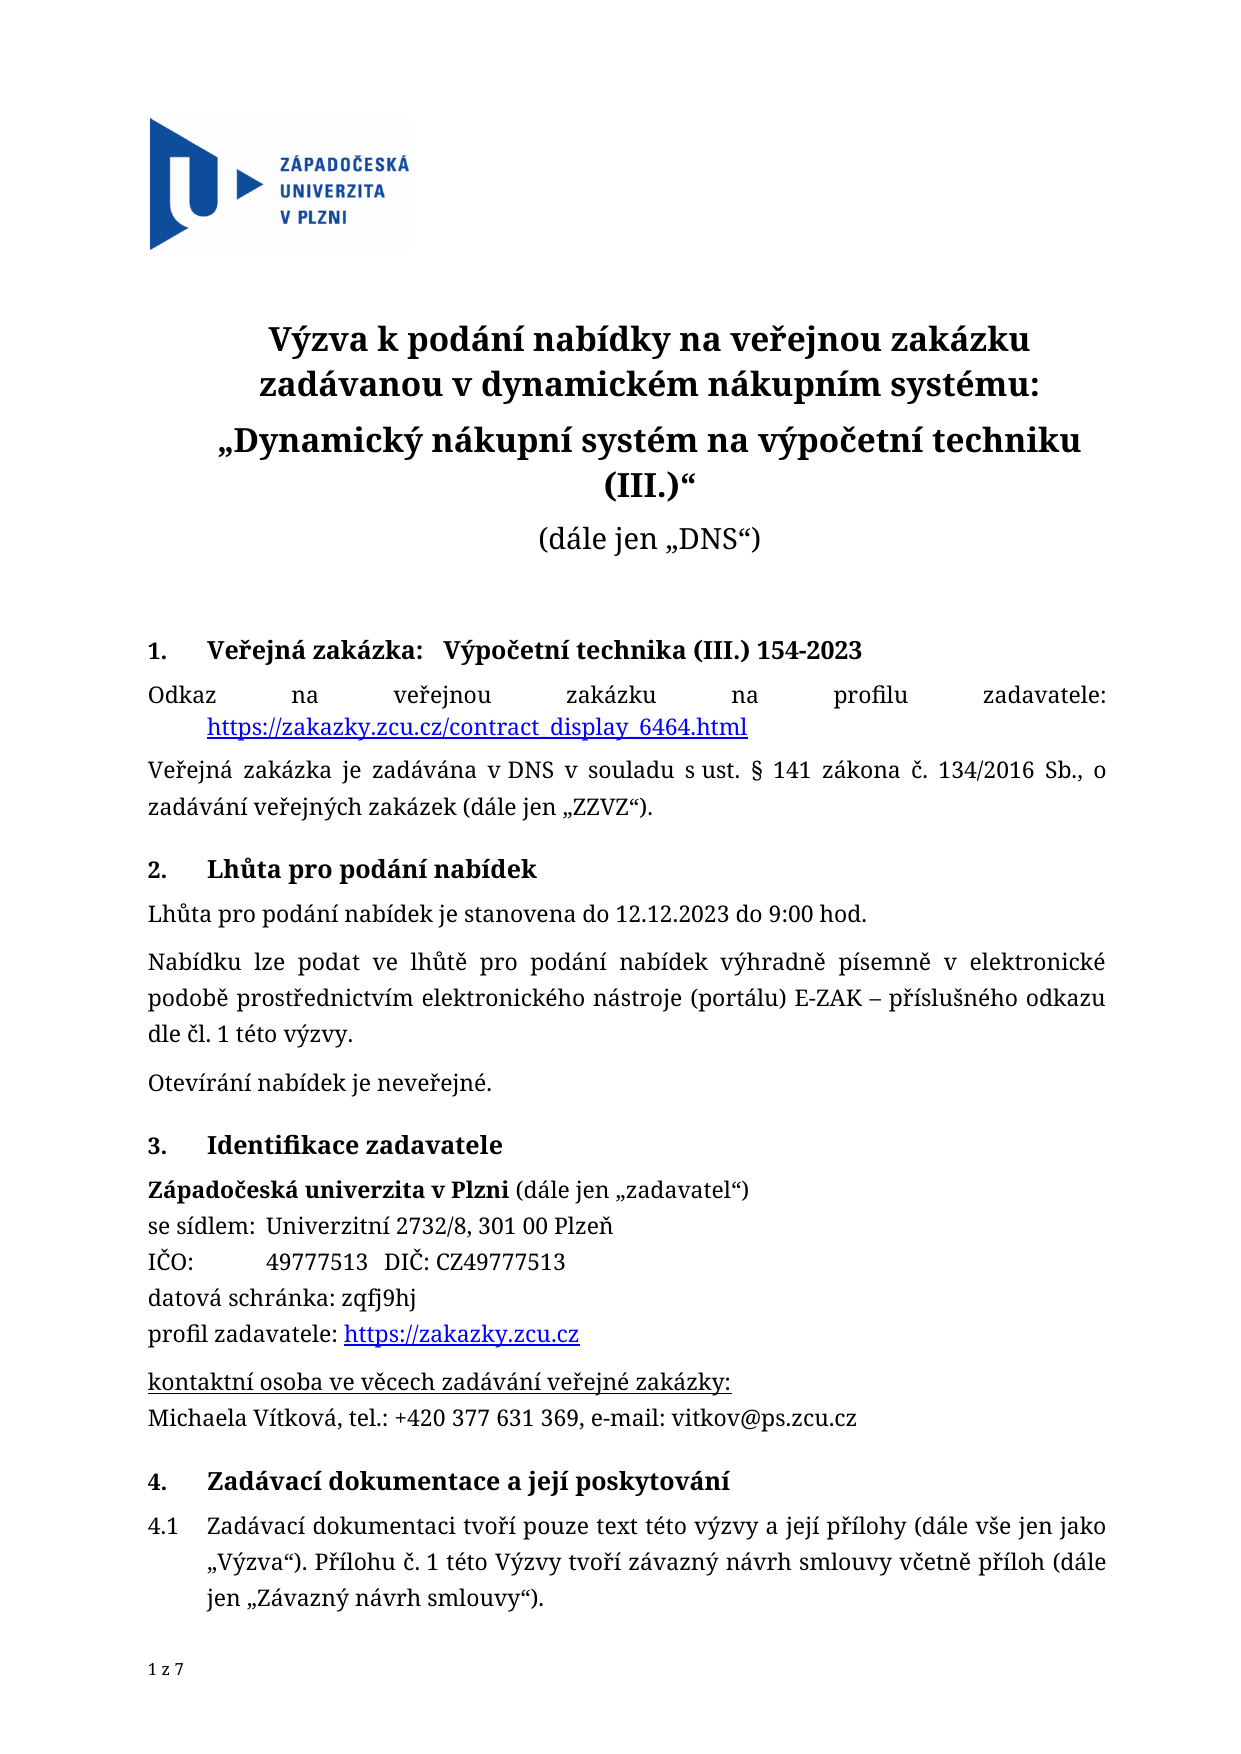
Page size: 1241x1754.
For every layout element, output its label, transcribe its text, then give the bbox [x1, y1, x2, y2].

text „Dynamický nákupní systém na výpočetní techniku (III.)“ [192, 417, 1107, 508]
text se sídlem: Univerzitní 2732/8, 301 00 Plzeň [148, 1210, 1107, 1241]
text profil zadavatele: https://zakazky.zcu.cz [148, 1318, 1107, 1349]
picture [150, 118, 409, 250]
text Michaela Vítková, tel.: +420 377 631 369, e-mail: vitkov@ps.zcu.cz [148, 1402, 1107, 1433]
subtitle Lhůta pro podání nabídek [148, 851, 1107, 885]
text Odkaz na veřejnou zakázku na profilu zadavatele: https://zakazky.zcu.cz/contract_display_6464.html [148, 679, 1107, 742]
subtitle Veřejná zakázka: Výpočetní technika (III.) 154-2023 [148, 633, 1107, 667]
text Otevírání nabídek je neveřejné. [148, 1067, 1107, 1098]
text (dále jen „DNS“) [192, 518, 1107, 558]
text kontaktní osoba ve věcech zadávání veřejné zakázky: [148, 1366, 1107, 1398]
subtitle Zadávací dokumentace a její poskytování [148, 1463, 1107, 1497]
text Západočeská univerzita v Plzni (dále jen „zadavatel“) [148, 1174, 1107, 1205]
list Zadávací dokumentaci tvoří pouze text této výzvy a její přílohy (dále vše jen jako „Výzva“). Přílohu č. 1 této Výzvy tvoří závazný návrh smlouvy včetně příloh (dále jen „Závazný návrh smlouvy“). [148, 1510, 1107, 1613]
text Lhůta pro podání nabídek je stanovena do 12.12.2023 do 9:00 hod. [148, 898, 1107, 929]
text Výzva k podání nabídky na veřejnou zakázku zadávanou v dynamickém nákupním systému: [192, 316, 1107, 406]
text Veřejná zakázka je zadávána v DNS v souladu s ust. § 141 zákona č. 134/2016 Sb., o zadávání veřejných zakázek (dále jen „ZZVZ“). [148, 754, 1107, 822]
subtitle Identifikace zadavatele [148, 1128, 1107, 1162]
text datová schránka: zqfj9hj [148, 1282, 1107, 1313]
text Nabídku lze podat ve lhůtě pro podání nabídek výhradně písemně v elektronické podobě prostřednictvím elektronického nástroje (portálu) E-ZAK – příslušného odkazu dle čl. 1 této výzvy. [148, 946, 1107, 1049]
text IČO: 49777513 DIČ: CZ49777513 [148, 1246, 1107, 1277]
